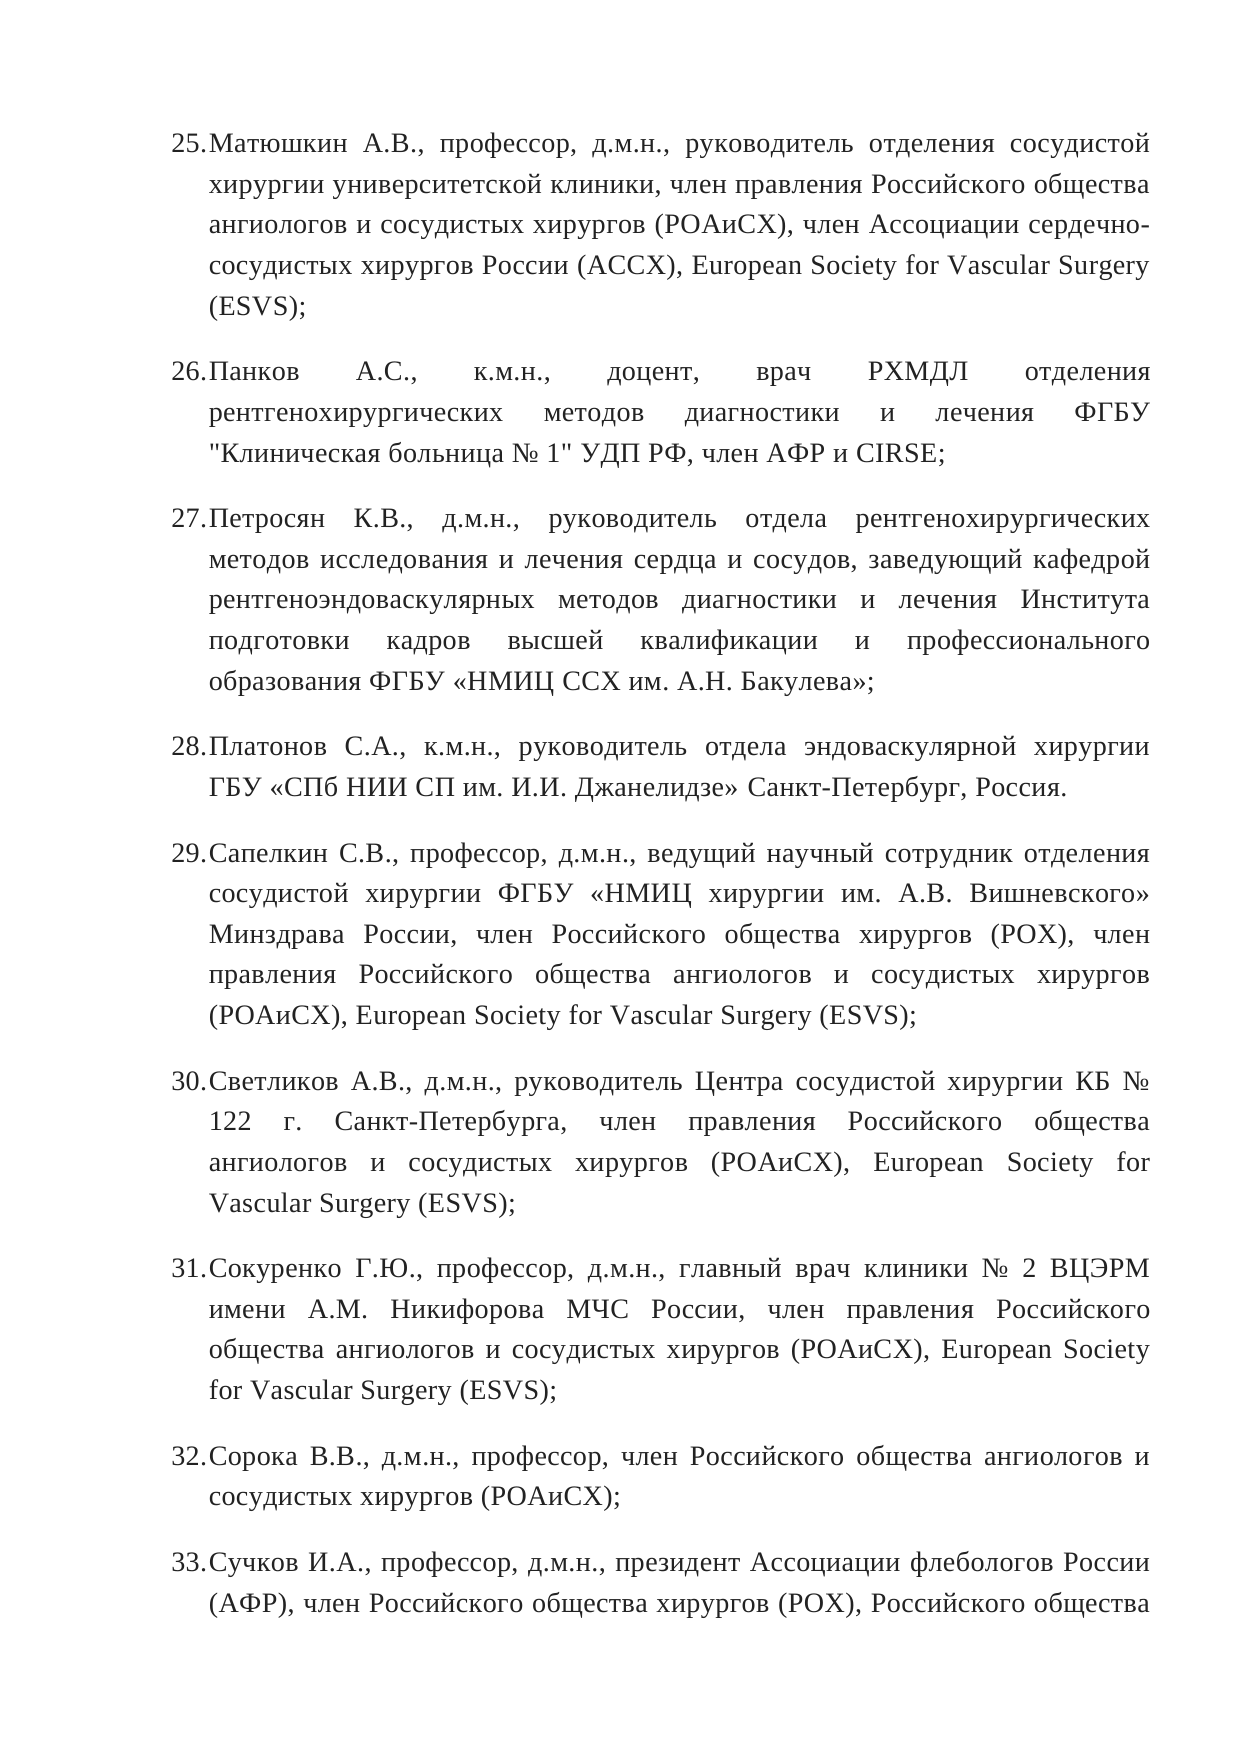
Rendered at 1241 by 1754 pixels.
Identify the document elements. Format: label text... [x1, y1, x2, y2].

list Светликов А.В., д.м.н., руководитель Центра сосудистой хирургии КБ № 122 г. Санкт-Петербурга, член правления Российского общества ангиологов и сосудистых хирургов (РОАиСХ), European Society for Vascular Surgery (ESVS); [171, 1056, 1152, 1218]
list Платонов С.А., к.м.н., руководитель отдела эндоваскулярной хирургии ГБУ «СПб НИИ СП им. И.И. Джанелидзе» Санкт-Петербург, Россия. [171, 721, 1152, 802]
list Панков А.С., к.м.н., доцент, врач РХМДЛ отделения рентгенохирургических методов диагностики и лечения ФГБУ "Клиническая больница № 1" УДП РФ, член АФР и CIRSE; [171, 346, 1152, 468]
list Сапелкин С.В., профессор, д.м.н., ведущий научный сотрудник отделения сосудистой хирургии ФГБУ «НМИЦ хирургии им. А.В. Вишневского» Минздрава России, член Российского общества хирургов (РОХ), член правления Российского общества ангиологов и сосудистых хирургов (РОАиСХ), European Society for Vascular Surgery (ESVS); [171, 827, 1152, 1031]
list Сокуренко Г.Ю., профессор, д.м.н., главный врач клиники № 2 ВЦЭРМ имени А.М. Никифорова МЧС России, член правления Российского общества ангиологов и сосудистых хирургов (РОАиСХ), European Society for Vascular Surgery (ESVS); [171, 1243, 1152, 1406]
list Сорока В.В., д.м.н., профессор, член Российского общества ангиологов и сосудистых хирургов (РОАиСХ); [171, 1431, 1152, 1512]
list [171, 1537, 1152, 1618]
list Матюшкин А.В., профессор, д.м.н., руководитель отделения сосудистой хирургии университетской клиники, член правления Российского общества ангиологов и сосудистых хирургов (РОАиСХ), член Ассоциации сердечно-сосудистых хирургов России (АССХ), European Society for Vascular Surgery (ESVS); [171, 118, 1152, 321]
list Петросян К.В., д.м.н., руководитель отдела рентгенохирургических методов исследования и лечения сердца и сосудов, заведующий кафедрой рентгеноэндоваскулярных методов диагностики и лечения Института подготовки кадров высшей квалификации и профессионального образования ФГБУ «НМИЦ ССХ им. А.Н. Бакулева»; [171, 493, 1152, 696]
